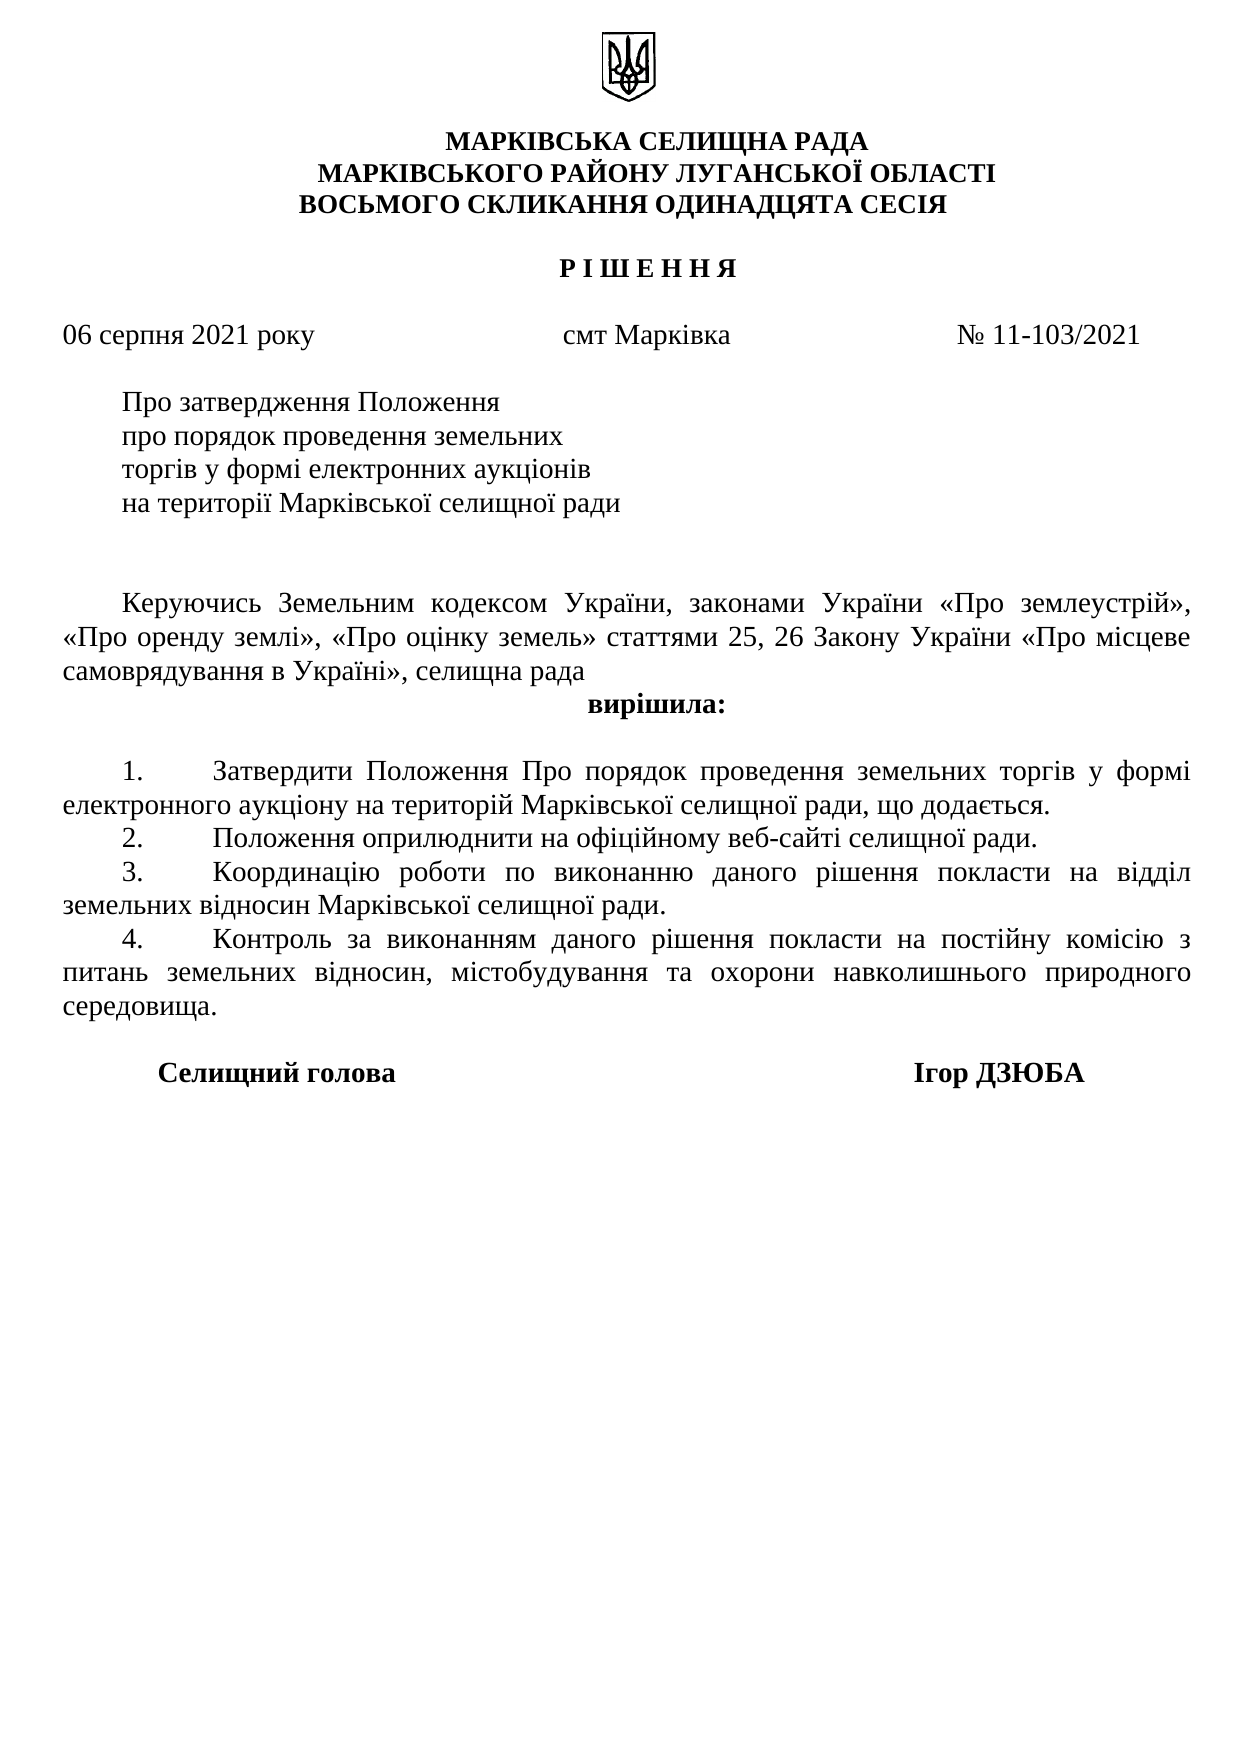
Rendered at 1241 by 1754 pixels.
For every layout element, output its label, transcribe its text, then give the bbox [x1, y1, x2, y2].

list Координацію роботи по виконанню даного рішення покласти на відділ земельних відносин Марківської селищної ради. [62, 854, 1192, 921]
list Положення оприлюднити на офіційному веб-сайті селищної ради. [62, 820, 1192, 854]
text Керуючись Земельним кодексом України, законами України «Про землеустрій», «Про оренду землі», «Про оцінку земель» статтями 25, 26 Закону України «Про місцеве самоврядування в Україні», селищна рада [62, 586, 1192, 686]
text МАРКІВСЬКА СЕЛИЩНА РАДА [62, 126, 1192, 157]
text на території Марківської селищної ради [62, 485, 1192, 518]
text 06 серпня 2021 року смт Марківка № 11-103/2021 [62, 317, 1192, 351]
text ВОСЬМОГО СКЛИКАННЯ ОДИНАДЦЯТА СЕСІЯ [62, 188, 1183, 219]
text МАРКІВСЬКОГО РАЙОНУ ЛУГАНСЬКОЇ ОБЛАСТІ [62, 157, 1192, 188]
text Про затвердження Положення [62, 384, 1192, 418]
list Затвердити Положення Про порядок проведення земельних торгів у формі електронного аукціону на територій Марківської селищної ради, що додається. [62, 753, 1192, 820]
text торгів у формі електронних аукціонів [62, 451, 1192, 485]
picture [602, 32, 656, 102]
text Селищний голова Ігор ДЗЮБА [62, 1055, 1192, 1089]
list Контроль за виконанням даного рішення покласти на постійну комісію з питань земельних відносин, містобудування та охорони навколишнього природного середовища. [62, 921, 1192, 1022]
text вирішила: [62, 686, 1192, 720]
text Р І Ш Е Н Н Я [62, 252, 1192, 284]
text про порядок проведення земельних [62, 418, 1192, 451]
